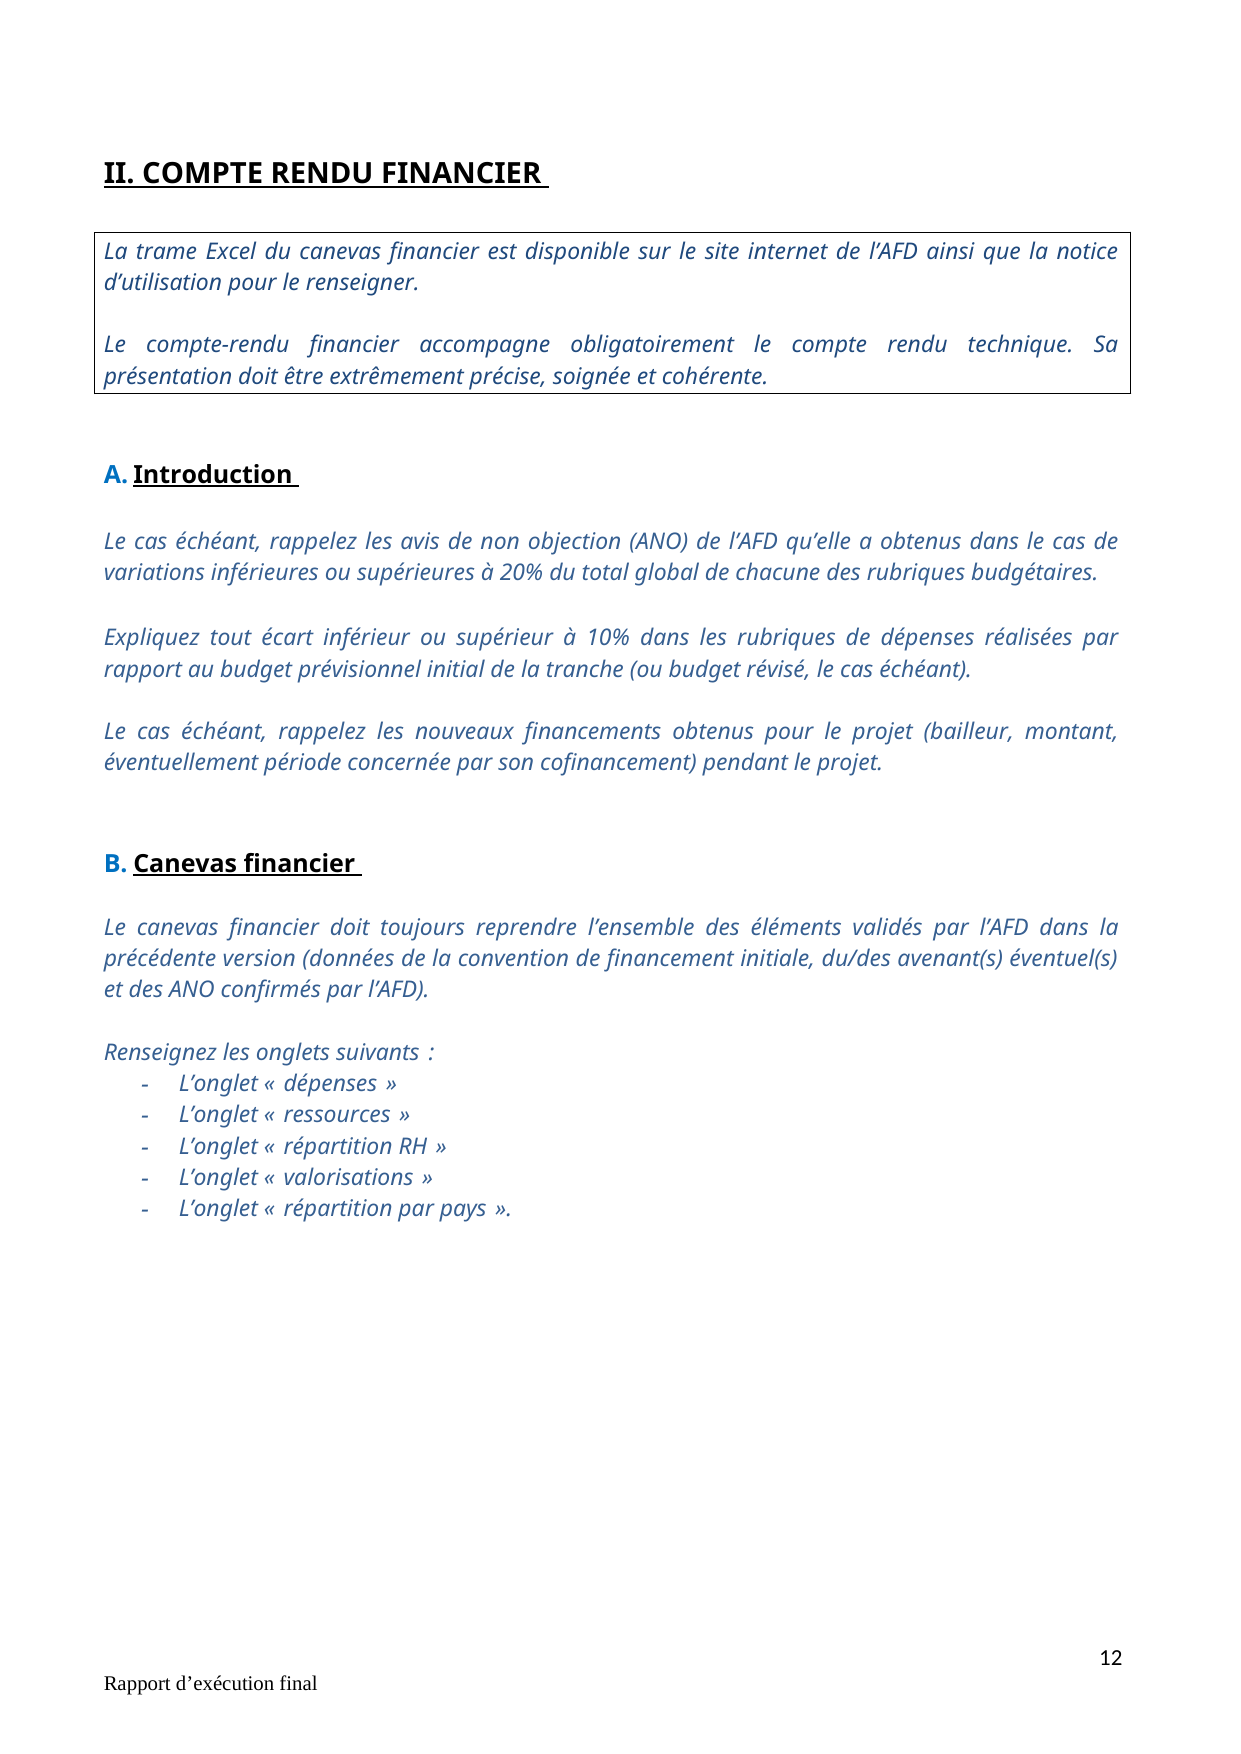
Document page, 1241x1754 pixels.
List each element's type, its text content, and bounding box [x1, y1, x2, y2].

text Expliquez tout écart inférieur ou supérieur à 10% dans les rubriques de dépenses réalisées par rapport au budget prévisionnel initial de la tranche (ou budget révisé, le cas échéant). [103, 621, 1122, 684]
text II. COMPTE RENDU FINANCIER [103, 152, 1122, 192]
text Le canevas financier doit toujours reprendre l’ensemble des éléments validés par l’AFD dans la précédente version (données de la convention de financement initiale, du/des avenant(s) éventuel(s) et des ANO confirmés par l’AFD). [103, 911, 1122, 1005]
list Introduction [103, 457, 1122, 491]
text La trame Excel du canevas financier est disponible sur le site internet de l’AFD ainsi que la notice d’utilisation pour le renseigner. [95, 233, 1130, 297]
list L’onglet « ressources » [141, 1098, 1122, 1130]
text Le cas échéant, rappelez les nouveaux financements obtenus pour le projet (bailleur, montant, éventuellement période concernée par son cofinancement) pendant le projet. [103, 715, 1122, 777]
list L’onglet « répartition RH » [141, 1130, 1122, 1161]
list L’onglet « dépenses » [141, 1067, 1122, 1098]
text Renseignez les onglets suivants : [103, 1036, 1122, 1067]
list L’onglet « répartition par pays ». [141, 1192, 1122, 1223]
list L’onglet « valorisations » [141, 1161, 1122, 1192]
text Le cas échéant, rappelez les avis de non objection (ANO) de l’AFD qu’elle a obtenus dans le cas de variations inférieures ou supérieures à 20% du total global de chacune des rubriques budgétaires. [103, 525, 1122, 587]
text Le compte-rendu financier accompagne obligatoirement le compte rendu technique. Sa présentation doit être extrêmement précise, soignée et cohérente. [95, 325, 1130, 393]
list Canevas financier [103, 846, 1122, 880]
